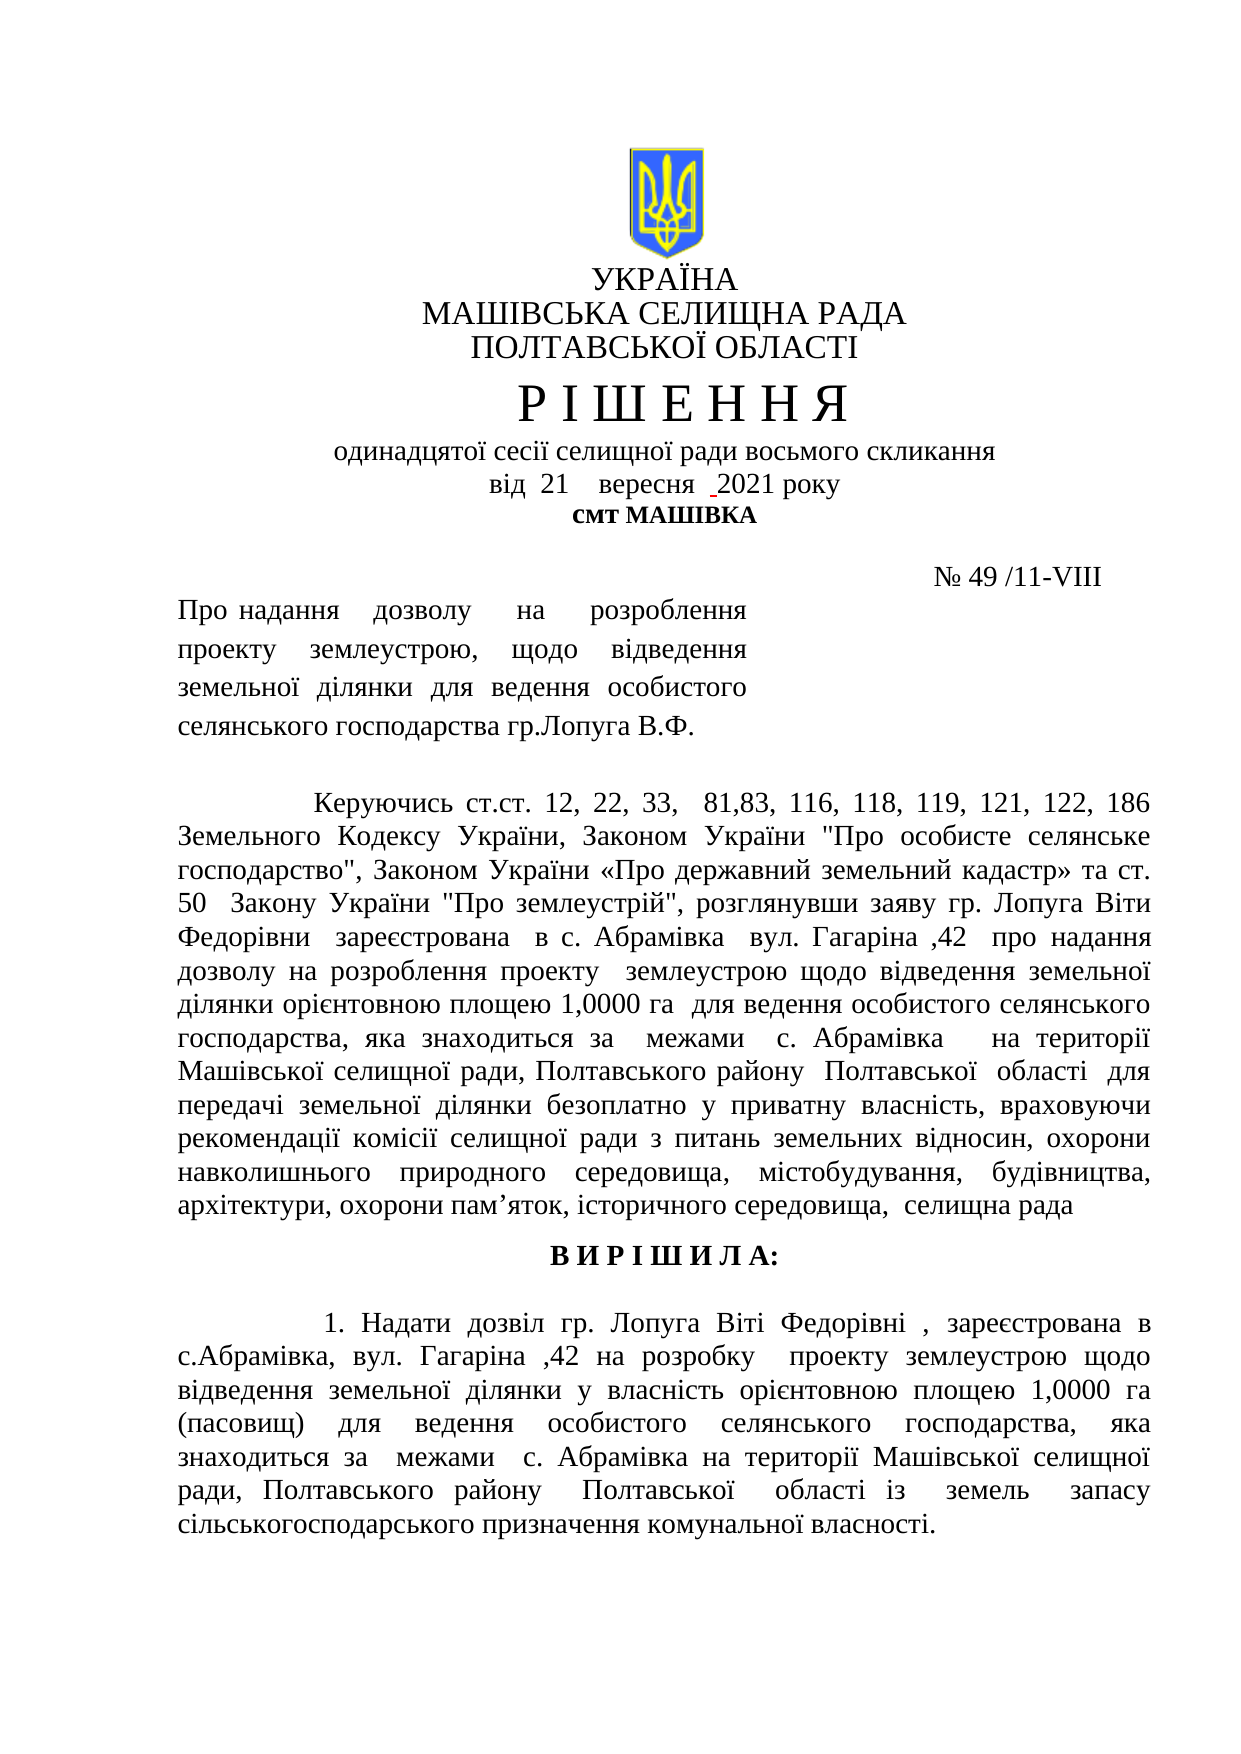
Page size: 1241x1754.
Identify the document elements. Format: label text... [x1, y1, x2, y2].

text МАШІВСЬКА СЕЛИЩНА РАДА [177, 297, 1152, 331]
text Керуючись ст.ст. 12, 22, 33, 81,83, 116, 118, 119, 121, 122, 186 Земельного Кодексу України, Законом України "Про особисте селянське господарство", Законом України «Про державний земельний кадастр» та ст. 50 Закону України "Про землеустрій", розглянувши заяву гр. Лопуга Віти Федорівни зареєстрована в с. Абрамівка вул. Гагаріна ,42 про надання дозволу на розроблення проекту землеустрою щодо відведення земельної ділянки орієнтовною площею 1,0000 га для ведення особистого селянського господарства, яка знаходиться за межами с. Абрамівка на території Машівської селищної ради, Полтавського району Полтавської області для передачі земельної ділянки безоплатно у приватну власність, враховуючи рекомендації комісії селищної ради з питань земельних відносин, охорони навколишнього природного середовища, містобудування, будівництва, архітектури, охорони пам’яток, історичного середовища, селищна рада [177, 785, 1152, 1221]
subtitle Р І Ш Е Н Н Я [215, 377, 1152, 433]
text № 49 /11-VІІІ [177, 559, 1152, 592]
text УКРАЇНА [177, 262, 1152, 297]
text 1. Надати дозвіл гр. Лопуга Віті Федорівні , зареєстрована в с.Абрамівка, вул. Гагаріна ,42 на розробку проекту землеустрою щодо відведення земельної ділянки у власність орієнтовною площею 1,0000 га (пасовищ) для ведення особистого селянського господарства, яка знаходиться за межами с. Абрамівка на території Машівської селищної ради, Полтавського району Полтавської області із земель запасу сільськогосподарського призначення комунальної власності. [177, 1305, 1152, 1539]
list одинадцятої сесії селищної ради восьмого скликання [177, 433, 1152, 466]
list від 21 вересня 2021 року [177, 466, 1152, 500]
text ПОЛТАВСЬКОЇ ОБЛАСТІ [177, 331, 1152, 366]
list смт МАШІВКА [177, 500, 1152, 530]
table_header Про надання дозволу на розроблення проекту землеустрою, щодо відведення земельної ділянки для ведення особистого селянського господарства гр.Лопуга В.Ф. [166, 592, 758, 785]
text В И Р І Ш И Л А: [177, 1238, 1152, 1271]
